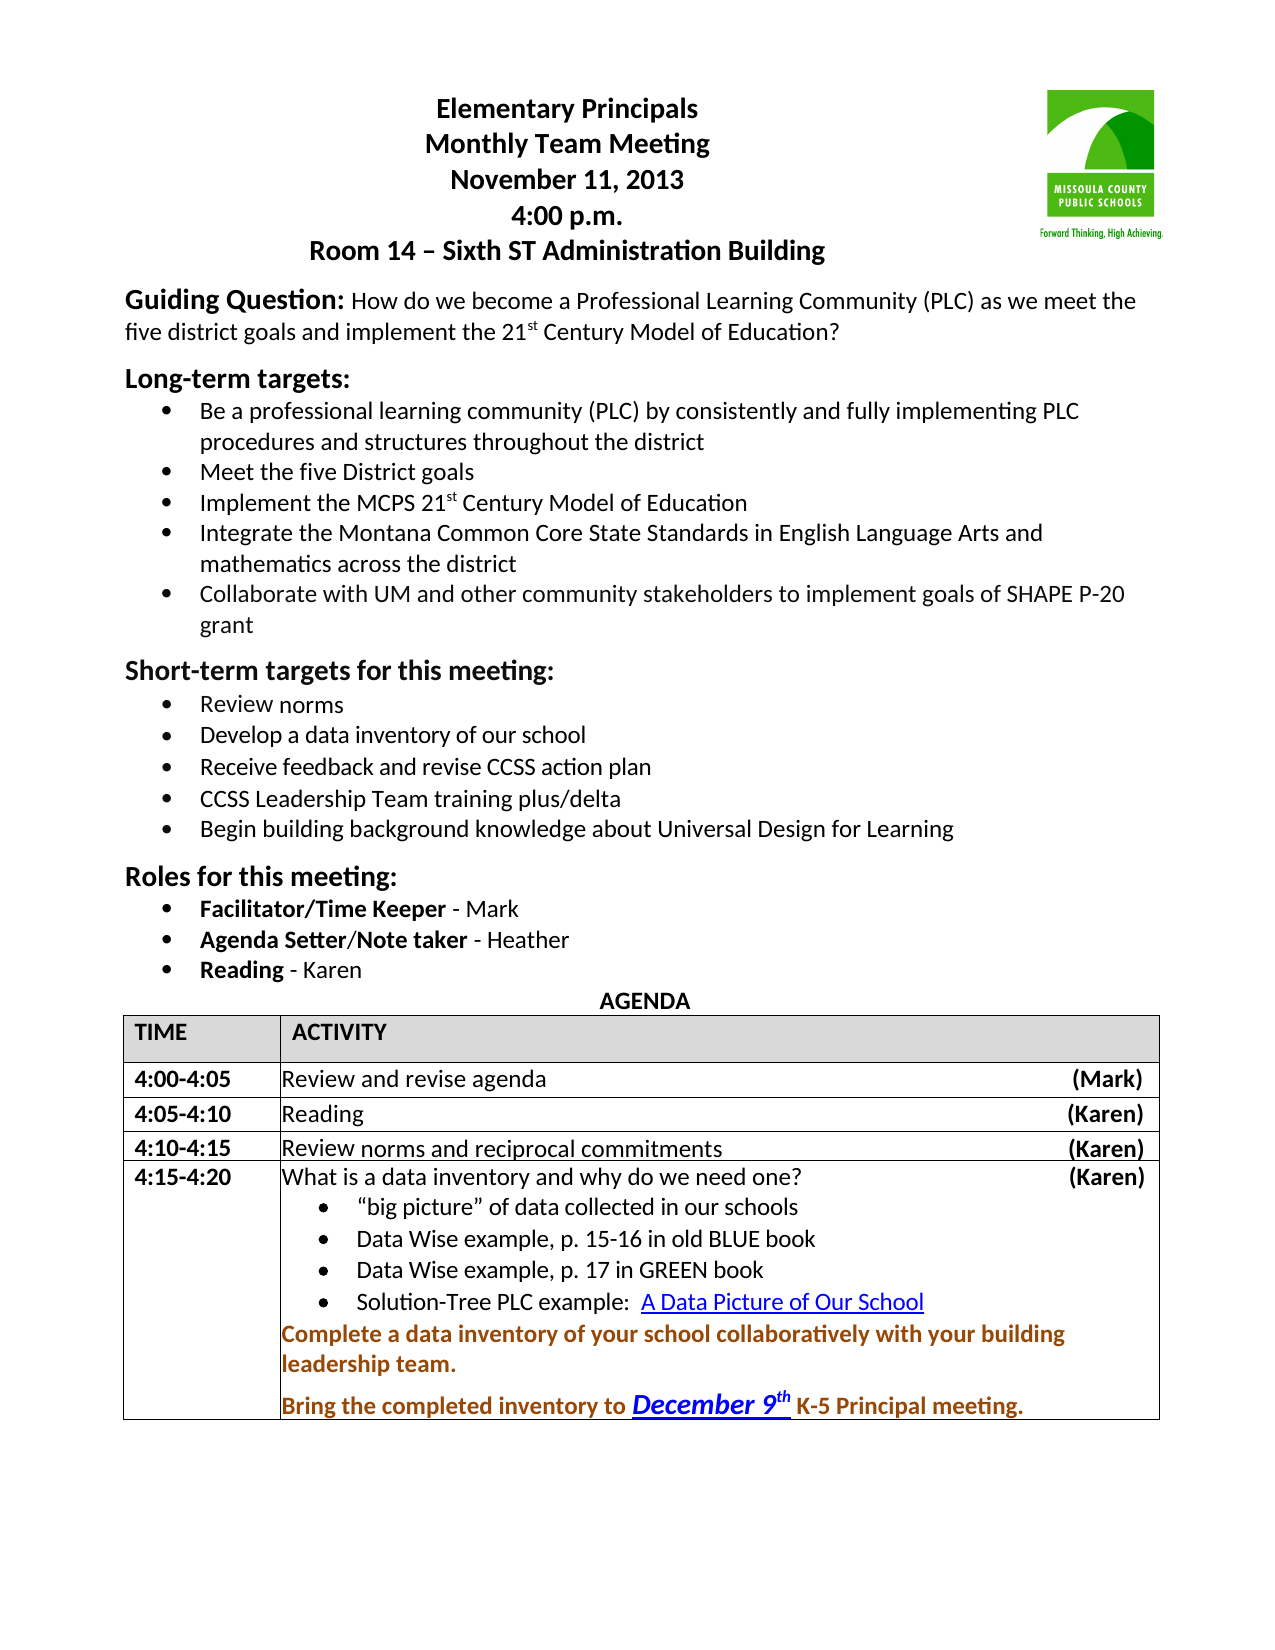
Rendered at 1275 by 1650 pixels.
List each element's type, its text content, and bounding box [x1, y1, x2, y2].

list Facilitator/Time Keeper - Mark [162, 893, 1164, 924]
list Receive feedback and revise CCSS action plan [162, 751, 1164, 783]
list Integrate the Montana Common Core State Standards in English Language Arts and mathematics across the district [162, 517, 1164, 578]
table_cell 4:15-4:20 [124, 1161, 280, 1419]
list Be a professional learning community (PLC) by consistently and fully implementing PLC procedures and structures throughout the district [162, 395, 1164, 456]
text Short-term targets for this meeting: [125, 652, 1164, 688]
table_cell 4:00-4:05 [124, 1063, 280, 1097]
list Collaborate with UM and other community stakeholders to implement goals of SHAPE P-20 grant [162, 578, 1164, 639]
picture [1040, 90, 1163, 239]
list Agenda Setter/Note taker - Heather [162, 924, 1164, 954]
table_cell What is a data inventory and why do we need one? (Karen) “big picture” of data collected in our schools Data Wise example, p. 15-16 in old BLUE book Data Wise example, p. 17 in GREEN book Solution-Tree PLC example: A Data Picture of Our School Complete a data inventory of your school collaboratively with your building leadership team. Bring the completed inventory to December 9th K-5 Principal meeting. [281, 1161, 1159, 1419]
text Elementary Principals [112, 90, 1040, 126]
list CCSS Leadership Team training plus/delta [162, 783, 1164, 813]
list Reading - Karen [162, 954, 1164, 985]
table_header ACTIVITY [281, 1016, 1159, 1062]
table_cell 4:10-4:15 [124, 1132, 280, 1159]
list Develop a data inventory of our school [162, 719, 1164, 751]
text AGENDA [125, 985, 1164, 1015]
text Long-term targets: [125, 360, 1164, 395]
table_cell Review norms and reciprocal commitments (Karen) [281, 1132, 1159, 1159]
text Room 14 – Sixth ST Administration Building [112, 232, 1164, 268]
table_header TIME [124, 1016, 280, 1062]
text Guiding Question: How do we become a Professional Learning Community (PLC) as we meet the five district goals and implement the 21st Century Model of Education? [125, 281, 1164, 347]
list Meet the five District goals [162, 456, 1164, 487]
text Roles for this meeting: [125, 858, 1164, 893]
list Review norms [162, 688, 1164, 719]
text Monthly Team Meeting [112, 126, 1040, 161]
text 4:00 p.m. [112, 197, 1040, 232]
text November 11, 2013 [112, 161, 1040, 197]
table_cell Review and revise agenda (Mark) [281, 1063, 1159, 1097]
list Implement the MCPS 21st Century Model of Education [162, 487, 1164, 517]
table_cell Reading (Karen) [281, 1098, 1159, 1131]
table_cell 4:05-4:10 [124, 1098, 280, 1131]
list Begin building background knowledge about Universal Design for Learning [162, 813, 1164, 845]
